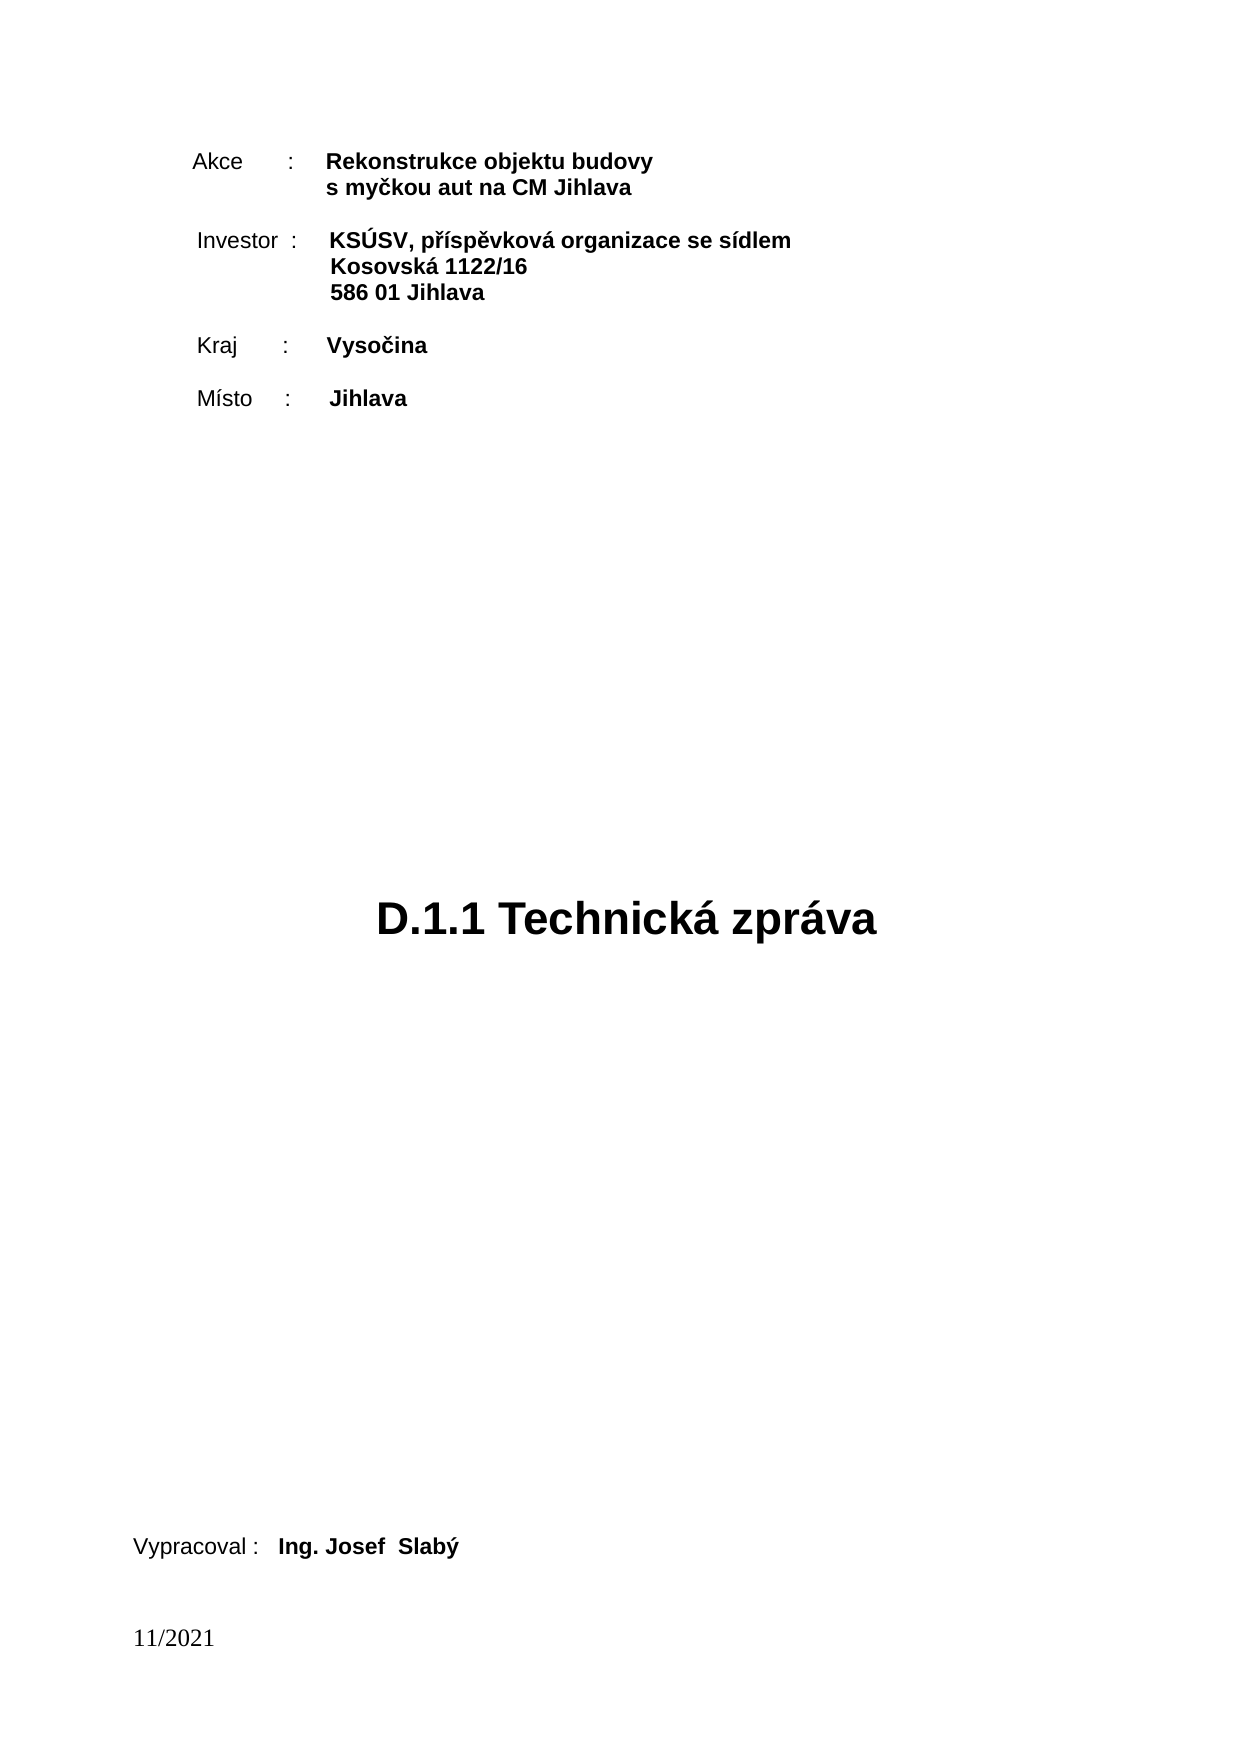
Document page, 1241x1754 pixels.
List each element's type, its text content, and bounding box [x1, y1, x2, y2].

text s myčkou aut na CM Jihlava [192, 174, 1120, 200]
text Akce : Rekonstrukce objektu budovy [192, 148, 1120, 174]
text Místo : Jihlava [133, 385, 1120, 411]
text 586 01 Jihlava [133, 279, 1120, 306]
text Kraj : Vysočina [133, 332, 1120, 358]
subtitle D.1.1 Technická zpráva [133, 891, 1120, 944]
text Kosovská 1122/16 [133, 253, 1120, 279]
text Vypracoval : Ing. Josef Slabý [133, 1533, 1120, 1559]
text Investor : KSÚSV, příspěvková organizace se sídlem [133, 227, 1120, 253]
